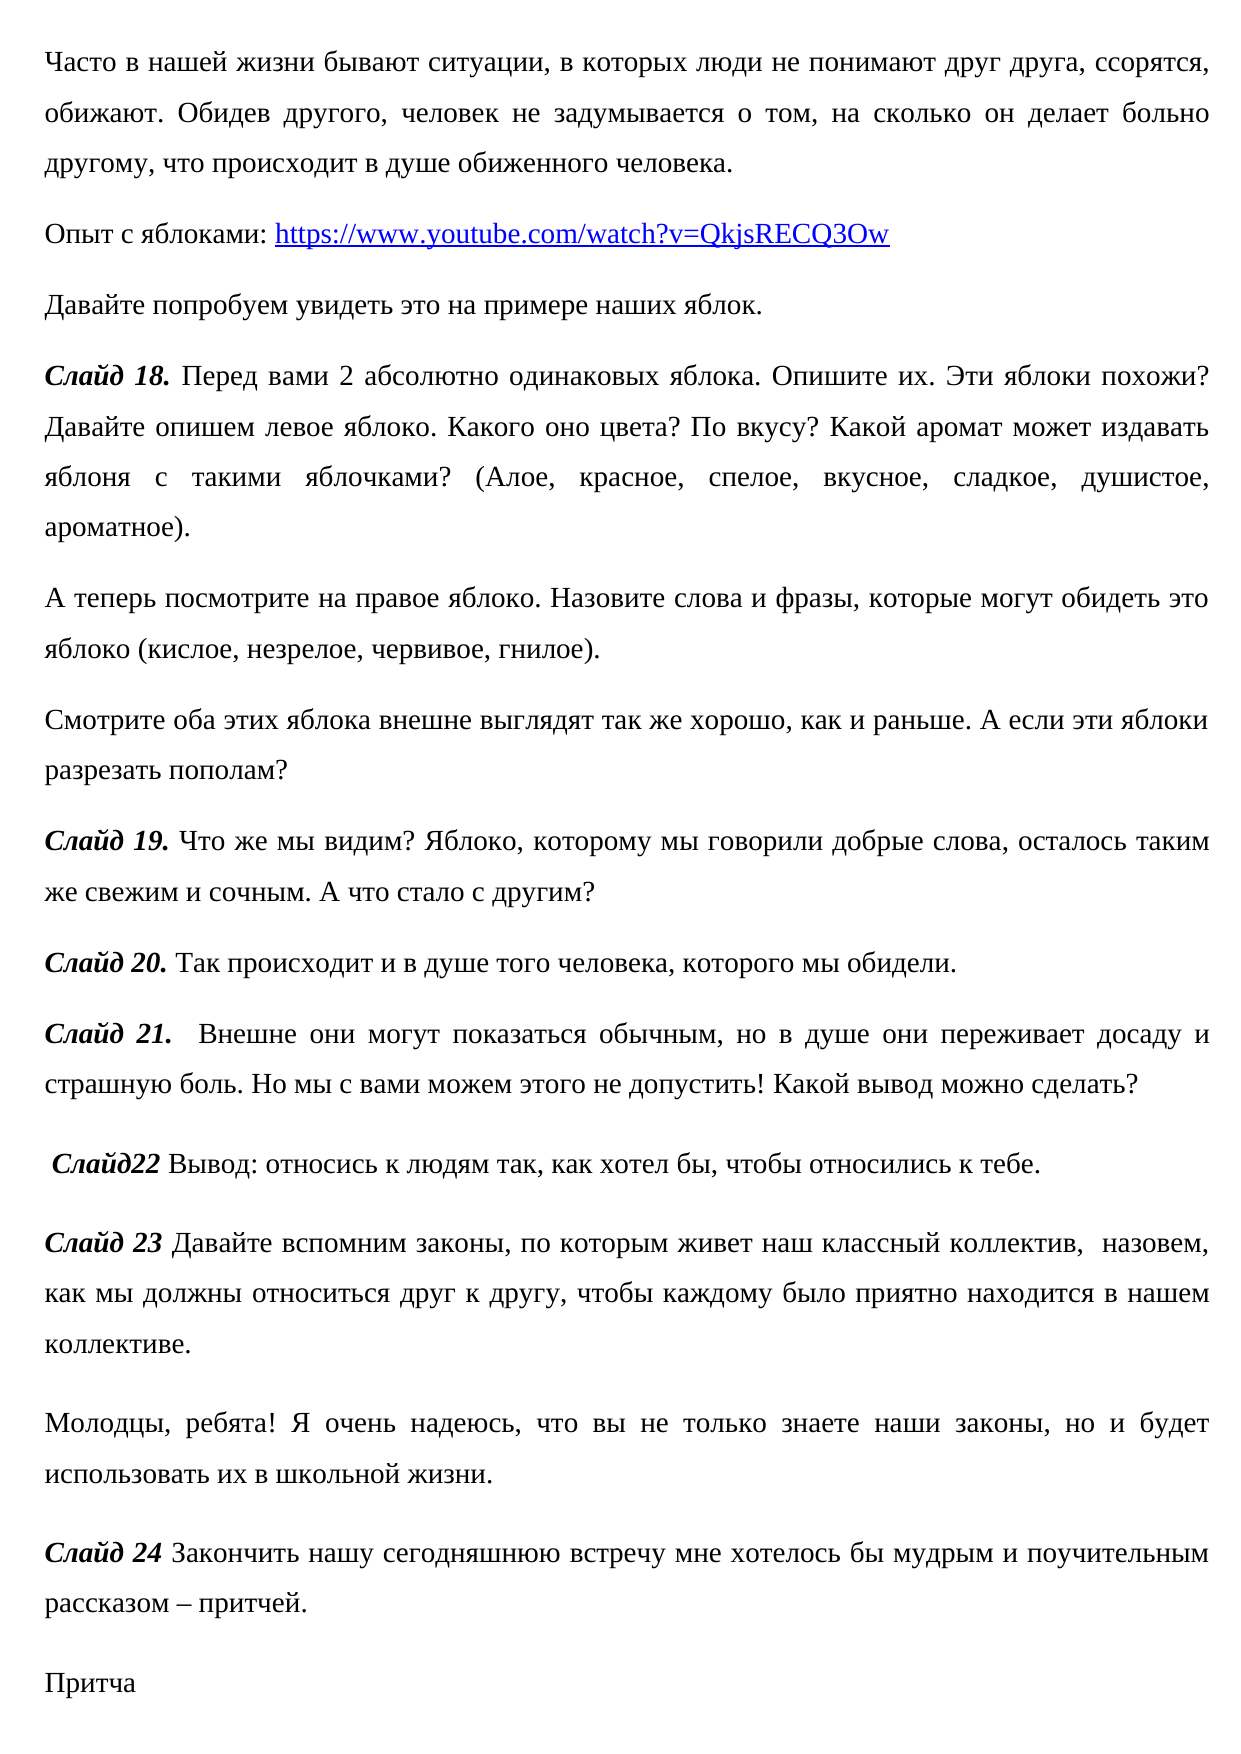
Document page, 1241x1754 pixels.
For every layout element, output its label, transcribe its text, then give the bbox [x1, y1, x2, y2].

text Слайд 24 Закончить нашу сегодняшнюю встречу мне хотелось бы мудрым и поучительным рассказом – притчей. [44, 1535, 1211, 1619]
text Слайд 19. Что же мы видим? Яблоко, которому мы говорили добрые слова, осталось таким же свежим и сочным. А что стало с другим? [44, 823, 1211, 907]
text Опыт с яблоками: https://www.youtube.com/watch?v=QkjsRECQ3Ow [44, 216, 1211, 250]
text Слайд 20. Так происходит и в душе того человека, которого мы обидели. [44, 945, 1211, 978]
text Слайд 21. Внешне они могут показаться обычным, но в душе они переживает досаду и страшную боль. Но мы с вами можем этого не допустить! Какой вывод можно сделать? [44, 1016, 1211, 1100]
text Часто в нашей жизни бывают ситуации, в которых люди не понимают друг друга, ссорятся, обижают. Обидев другого, человек не задумывается о том, на сколько он делает больно другому, что происходит в душе обиженного человека. [44, 44, 1211, 178]
text Смотрите оба этих яблока внешне выглядят так же хорошо, как и раньше. А если эти яблоки разрезать пополам? [44, 702, 1211, 786]
text Слайд22 Вывод: относись к людям так, как хотел бы, чтобы относились к тебе. [44, 1146, 1211, 1179]
text Притча [44, 1665, 1211, 1698]
text Давайте попробуем увидеть это на примере наших яблок. [44, 287, 1211, 321]
text А теперь посмотрите на правое яблоко. Назовите слова и фразы, которые могут обидеть это яблоко (кислое, незрелое, червивое, гнилое). [44, 581, 1211, 664]
text Слайд 18. Перед вами 2 абсолютно одинаковых яблока. Опишите их. Эти яблоки похожи? Давайте опишем левое яблоко. Какого оно цвета? По вкусу? Какой аромат может издавать яблоня с такими яблочками? (Алое, красное, спелое, вкусное, сладкое, душистое, ароматное). [44, 358, 1211, 543]
text Молодцы, ребята! Я очень надеюсь, что вы не только знаете наши законы, но и будет использовать их в школьной жизни. [44, 1405, 1211, 1489]
text Слайд 23 Давайте вспомним законы, по которым живет наш классный коллектив, назовем, как мы должны относиться друг к другу, чтобы каждому было приятно находится в нашем коллективе. [44, 1225, 1211, 1359]
